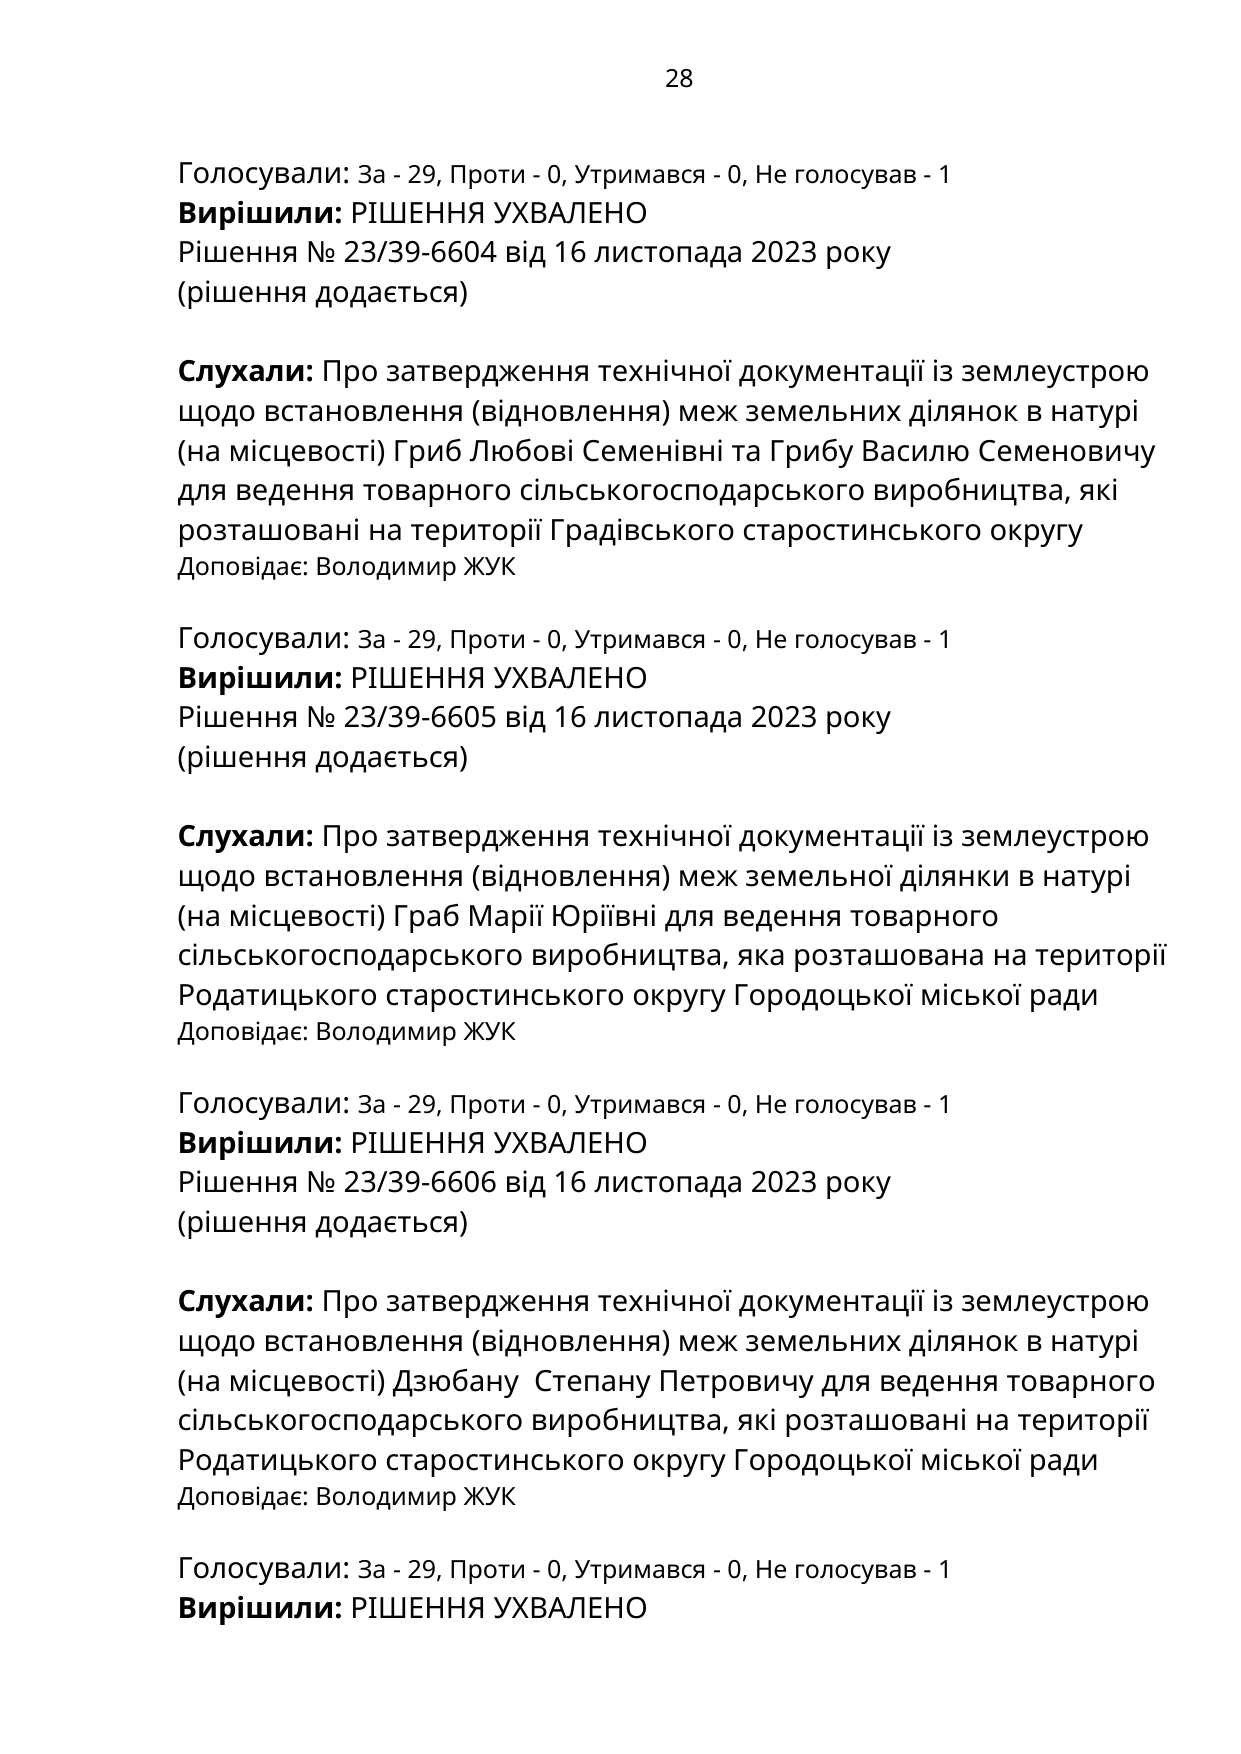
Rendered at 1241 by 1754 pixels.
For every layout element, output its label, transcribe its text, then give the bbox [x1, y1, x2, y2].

text Доповідає: Володимир ЖУК [177, 1014, 1181, 1048]
text Вирішили: РІШЕННЯ УХВАЛЕНО [177, 1587, 1181, 1627]
text (рішення додається) [177, 736, 1181, 776]
text Вирішили: РІШЕННЯ УХВАЛЕНО [177, 657, 1181, 697]
text (рішення додається) [177, 1201, 1181, 1241]
text Рішення № 23/39-6604 від 16 листопада 2023 року [177, 232, 1181, 271]
text Слухали: Про затвердження технічної документації із землеустрою щодо встановлення (відновлення) меж земельних ділянок в натурі (на місцевості) Дзюбану Степану Петровичу для ведення товарного сільськогосподарського виробництва, які розташовані на території Родатицького старостинського округу Городоцької міської ради [177, 1281, 1181, 1479]
text Вирішили: РІШЕННЯ УХВАЛЕНО [177, 1122, 1181, 1162]
text Голосували: За - 29, Проти - 0, Утримався - 0, Не голосував - 1 [177, 1547, 1181, 1587]
text Голосували: За - 29, Проти - 0, Утримався - 0, Не голосував - 1 [177, 152, 1181, 192]
text Доповідає: Володимир ЖУК [177, 1479, 1181, 1513]
text Голосували: За - 29, Проти - 0, Утримався - 0, Не голосував - 1 [177, 617, 1181, 657]
text Голосували: За - 29, Проти - 0, Утримався - 0, Не голосував - 1 [177, 1082, 1181, 1122]
text Доповідає: Володимир ЖУК [177, 549, 1181, 583]
text Слухали: Про затвердження технічної документації із землеустрою щодо встановлення (відновлення) меж земельної ділянки в натурі (на місцевості) Граб Марії Юріївні для ведення товарного сільськогосподарського виробництва, яка розташована на території Родатицького старостинського округу Городоцької міської ради [177, 816, 1181, 1014]
text (рішення додається) [177, 271, 1181, 311]
text Рішення № 23/39-6605 від 16 листопада 2023 року [177, 697, 1181, 736]
text Рішення № 23/39-6606 від 16 листопада 2023 року [177, 1162, 1181, 1201]
text Вирішили: РІШЕННЯ УХВАЛЕНО [177, 192, 1181, 232]
